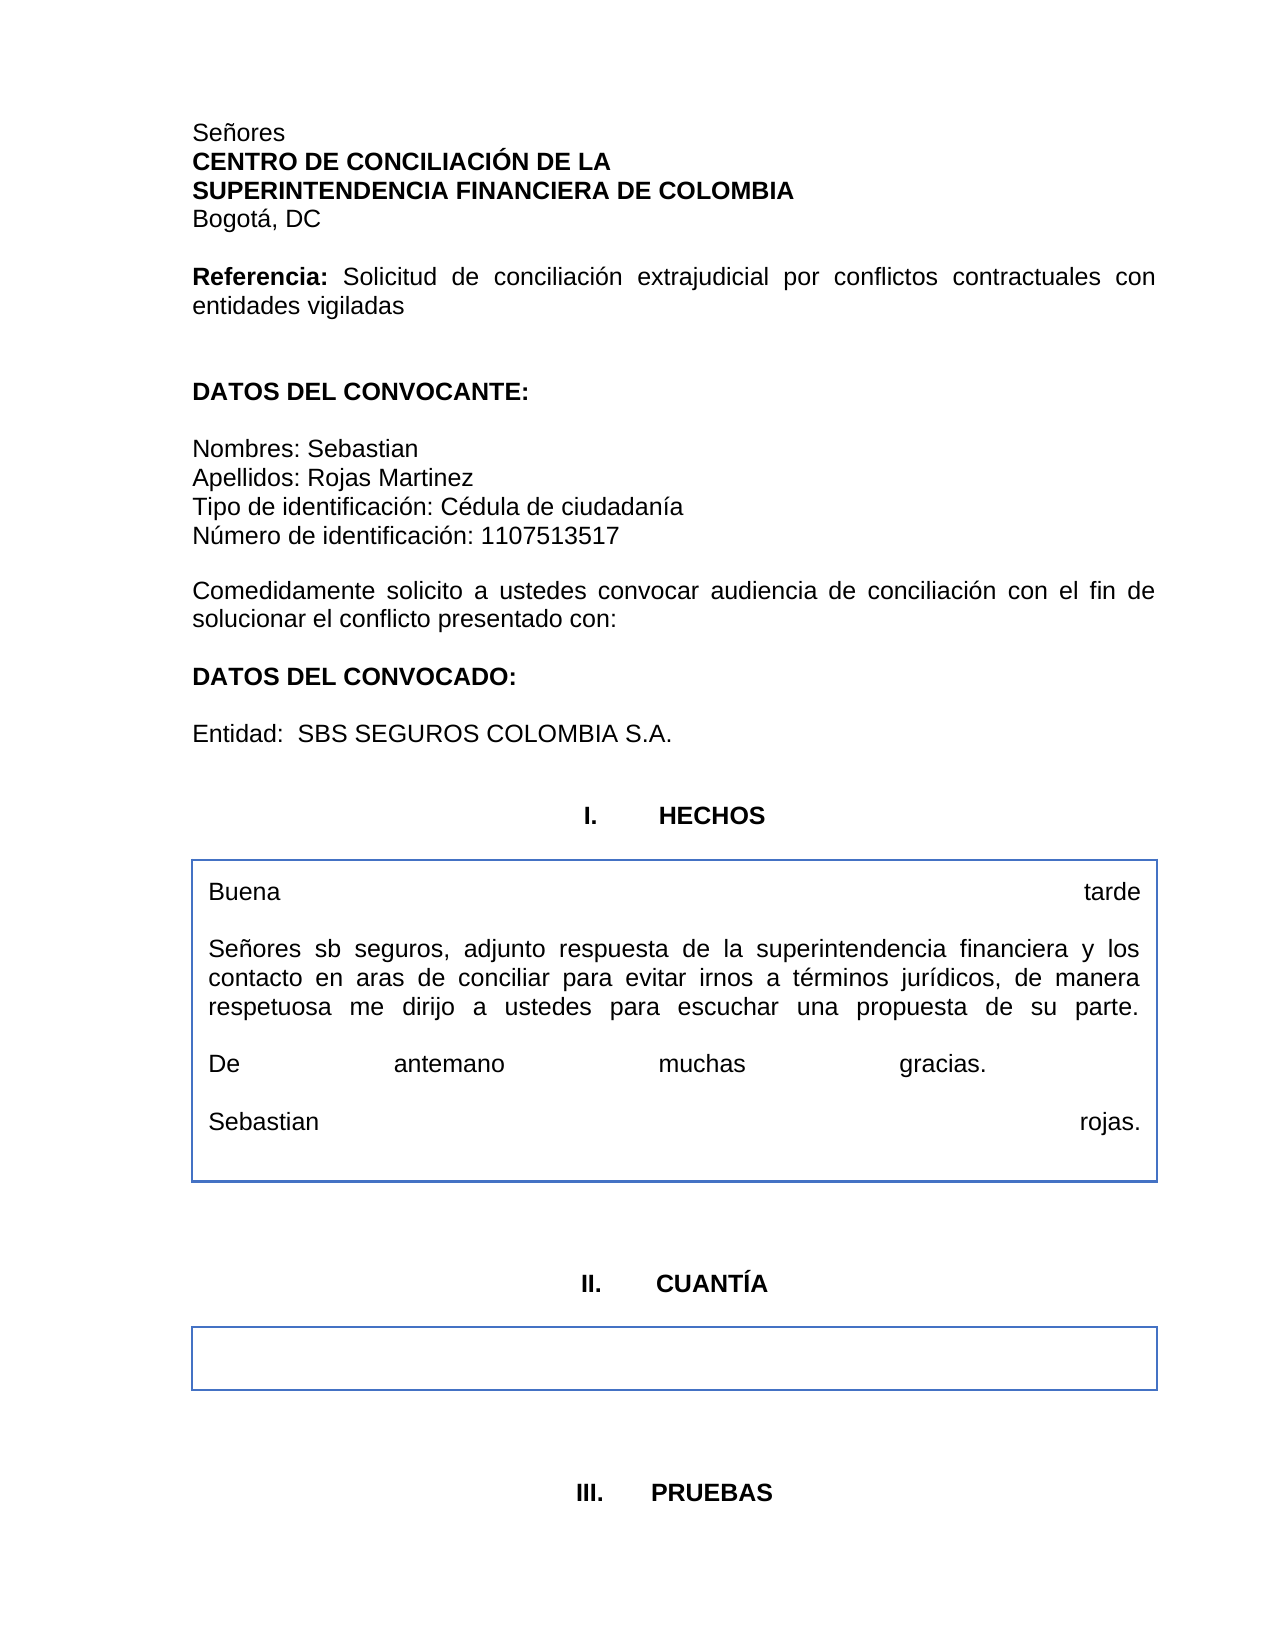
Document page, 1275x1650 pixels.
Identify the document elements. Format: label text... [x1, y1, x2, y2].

text Comedidamente solicito a ustedes convocar audiencia de conciliación con el fin de solucionar el conflicto presentado con: [192, 576, 1157, 633]
text DATOS DEL CONVOCADO: [192, 662, 1157, 691]
text Nombres: Sebastian [192, 434, 1157, 463]
table_header Buena tarde Señores sb seguros, adjunto respuesta de la superintendencia financiera y los contacto en aras de conciliar para evitar irnos a términos jurídicos, de manera respetuosa me dirijo a ustedes para escuchar una propuesta de su parte. De antemano muchas gracias. Sebastian rojas. [193, 861, 1156, 1180]
text CENTRO DE CONCILIACIÓN DE LA [192, 147, 1157, 176]
text Tipo de identificación: Cédula de ciudadanía [192, 492, 1157, 521]
text Apellidos: Rojas Martinez [192, 463, 1157, 492]
text Entidad: SBS SEGUROS COLOMBIA S.A. [192, 719, 1157, 748]
text SUPERINTENDENCIA FINANCIERA DE COLOMBIA [192, 176, 1157, 204]
text DATOS DEL CONVOCANTE: [192, 377, 1157, 406]
table_header [193, 1328, 1156, 1389]
text Señores [192, 118, 1157, 147]
text Número de identificación: 1107513517 [192, 521, 1157, 549]
list PRUEBAS [192, 1478, 1157, 1506]
text Bogotá, DC [192, 204, 1157, 233]
list HECHOS [192, 801, 1157, 830]
text Referencia: Solicitud de conciliación extrajudicial por conflictos contractuales con entidades vigiladas [192, 262, 1157, 319]
list CUANTÍA [192, 1269, 1157, 1297]
